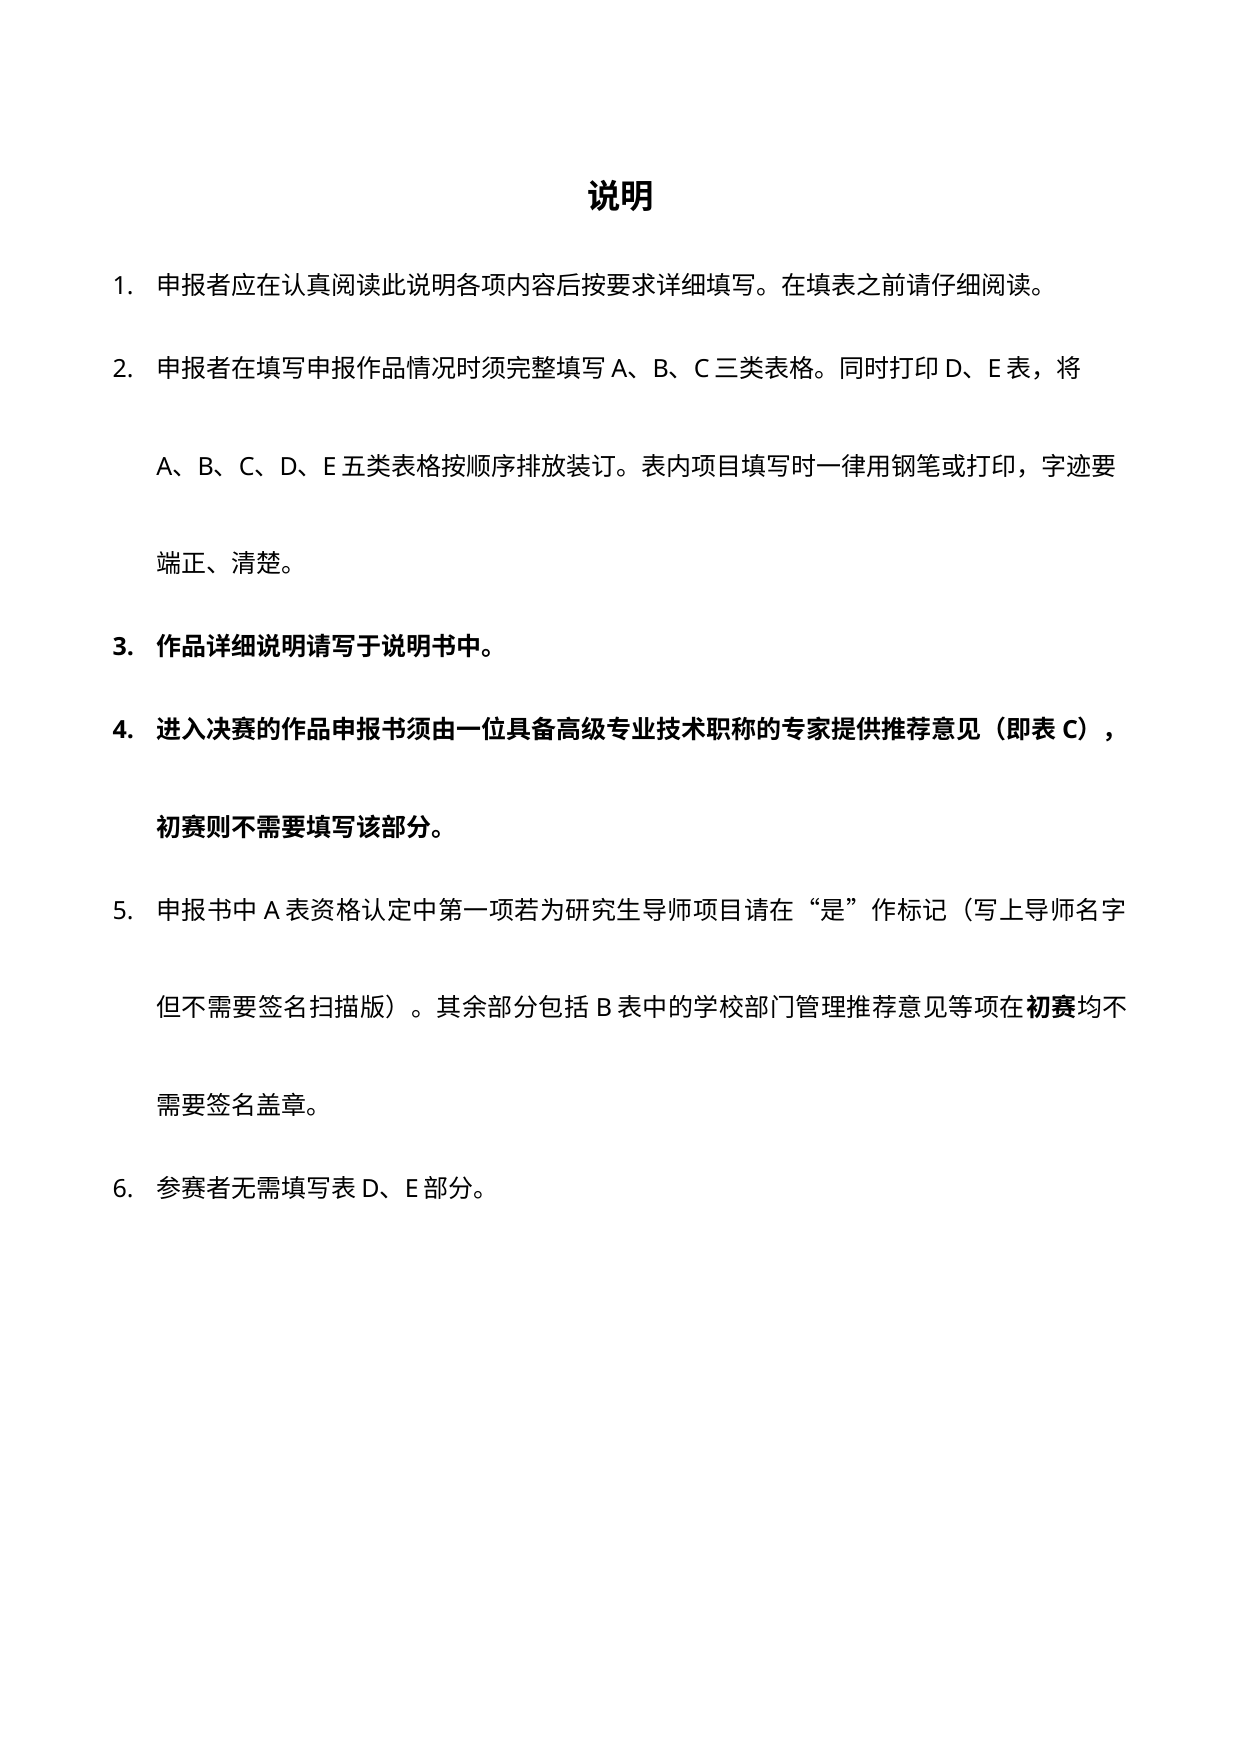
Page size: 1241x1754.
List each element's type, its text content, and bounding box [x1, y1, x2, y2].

list 申报书中A表资格认定中第一项若为研究生导师项目请在“是”作标记（写上导师名字但不需要签名扫描版）。其余部分包括B表中的学校部门管理推荐意见等项在初赛均不需要签名盖章。 [112, 876, 1128, 1136]
list 申报者在填写申报作品情况时须完整填写A、B、C三类表格。同时打印D、E表，将A、B、C、D、E五类表格按顺序排放装订。表内项目填写时一律用钢笔或打印，字迹要端正、清楚。 [112, 334, 1128, 594]
list 参赛者无需填写表D、E部分。 [112, 1154, 1128, 1219]
list 申报者应在认真阅读此说明各项内容后按要求详细填写。在填表之前请仔细阅读。 [112, 251, 1128, 316]
list 作品详细说明请写于说明书中。 [112, 612, 1128, 677]
text 说明 [112, 162, 1128, 227]
list 进入决赛的作品申报书须由一位具备高级专业技术职称的专家提供推荐意见（即表C），初赛则不需要填写该部分。 [112, 695, 1128, 858]
